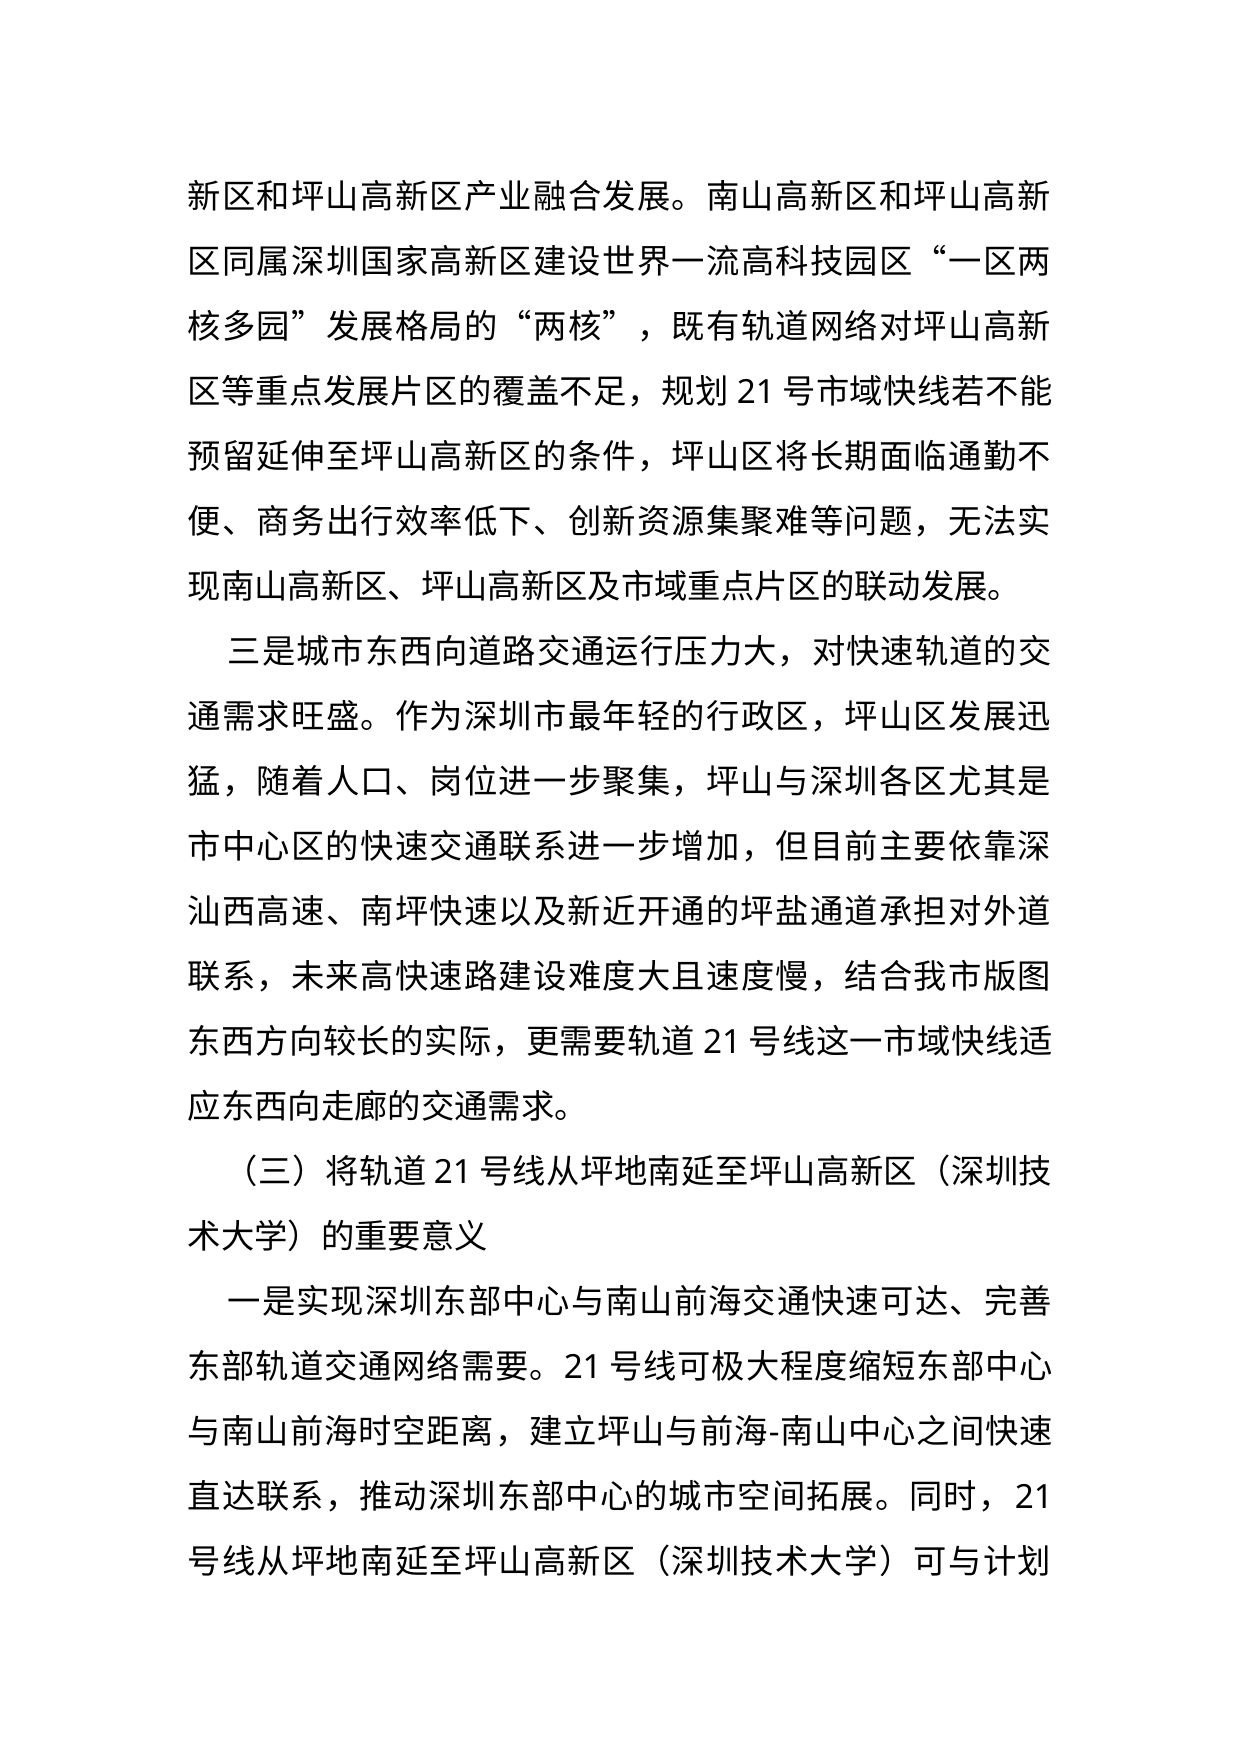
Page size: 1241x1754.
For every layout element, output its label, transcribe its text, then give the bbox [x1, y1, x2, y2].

text 三是城市东西向道路交通运行压力大，对快速轨道的交通需求旺盛。作为深圳市最年轻的行政区，坪山区发展迅猛，随着人口、岗位进一步聚集，坪山与深圳各区尤其是市中心区的快速交通联系进一步增加，但目前主要依靠深汕西高速、南坪快速以及新近开通的坪盐通道承担对外道联系，未来高快速路建设难度大且速度慢，结合我市版图东西方向较长的实际，更需要轨道21号线这一市域快线适应东西向走廊的交通需求。 [187, 617, 1053, 1137]
text （三）将轨道21号线从坪地南延至坪山高新区（深圳技术大学）的重要意义 [187, 1137, 1053, 1267]
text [187, 1267, 1053, 1592]
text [187, 162, 1053, 617]
